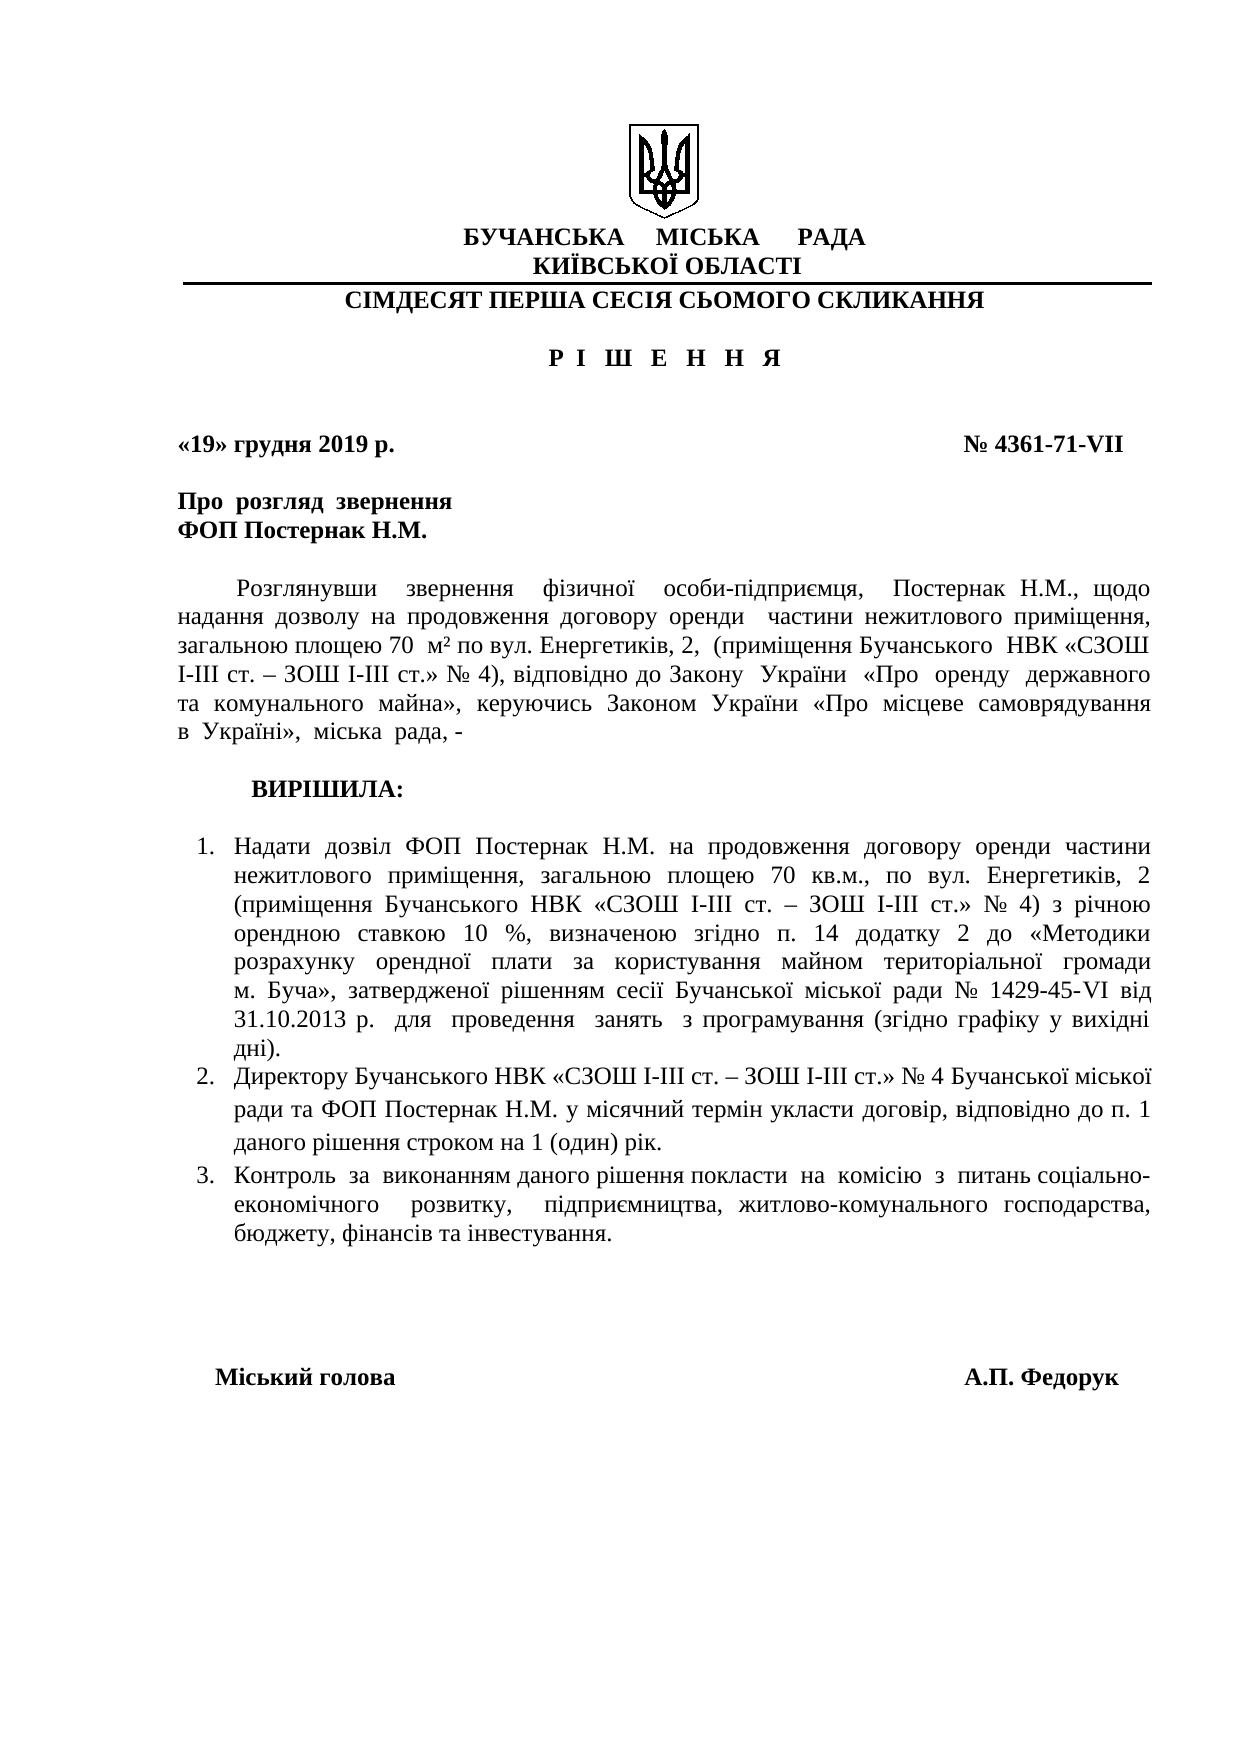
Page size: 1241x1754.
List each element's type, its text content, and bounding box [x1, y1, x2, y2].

text Р І Ш Е Н Н Я [177, 343, 1152, 371]
list Директору Бучанського НВК «СЗОШ І-ІІІ ст. – ЗОШ І-ІІІ ст.» № 4 Бучанської міської ради та ФОП Постернак Н.М. у місячний термін укласти договір, відповідно до п. 1 даного рішення строком на 1 (один) рік. [196, 1061, 1152, 1156]
text КИЇВСЬКОЇ ОБЛАСТІ [183, 251, 1152, 282]
list Контроль за виконанням даного рішення покласти на комісію з питань соціально-економічного розвитку, підприємництва, житлово-комунального господарства, бюджету, фінансів та інвестування. [196, 1161, 1152, 1247]
text СІМДЕСЯТ ПЕРША СЕСІЯ СЬОМОГО СКЛИКАННЯ [177, 285, 1152, 314]
list Надати дозвіл ФОП Постернак Н.М. на продовження договору оренди частини нежитлового приміщення, загальною площею 70 кв.м., по вул. Енергетиків, 2 (приміщення Бучанського НВК «СЗОШ І-ІІІ ст. – ЗОШ І-ІІІ ст.» № 4) з річною орендною ставкою 10 %, визначеною згідно п. 14 додатку 2 до «Методики розрахунку орендної плати за користування майном територіальної громади м. Буча», затвердженої рішенням сесії Бучанської міської ради № 1429-45-VI від 31.10.2013 р. для проведення занять з програмування (згідно графіку у вихідні дні). [196, 831, 1152, 1061]
text Міський голова А.П. Федорук [215, 1362, 1152, 1391]
text ВИРІШИЛА: [177, 774, 1152, 803]
text Розглянувши звернення фізичної особи-підприємця, Постернак Н.М., щодо надання дозволу на продовження договору оренди частини нежитлового приміщення, загальною площею 70 м² по вул. Енергетиків, 2, (приміщення Бучанського НВК «СЗОШ І-ІІІ ст. – ЗОШ І-ІІІ ст.» № 4), відповідно до Закону України «Про оренду державного та комунального майна», керуючись Законом України «Про місцеве самоврядування в Україні», міська рада, - [177, 573, 1152, 745]
text БУЧАНСЬКА МІСЬКА РАДА [177, 222, 1152, 251]
text Про розгляд звернення [177, 486, 1152, 515]
text «19» грудня 2019 р. № 4361-71-VII [177, 429, 1152, 458]
text ФОП Постернак Н.М. [177, 515, 1152, 544]
